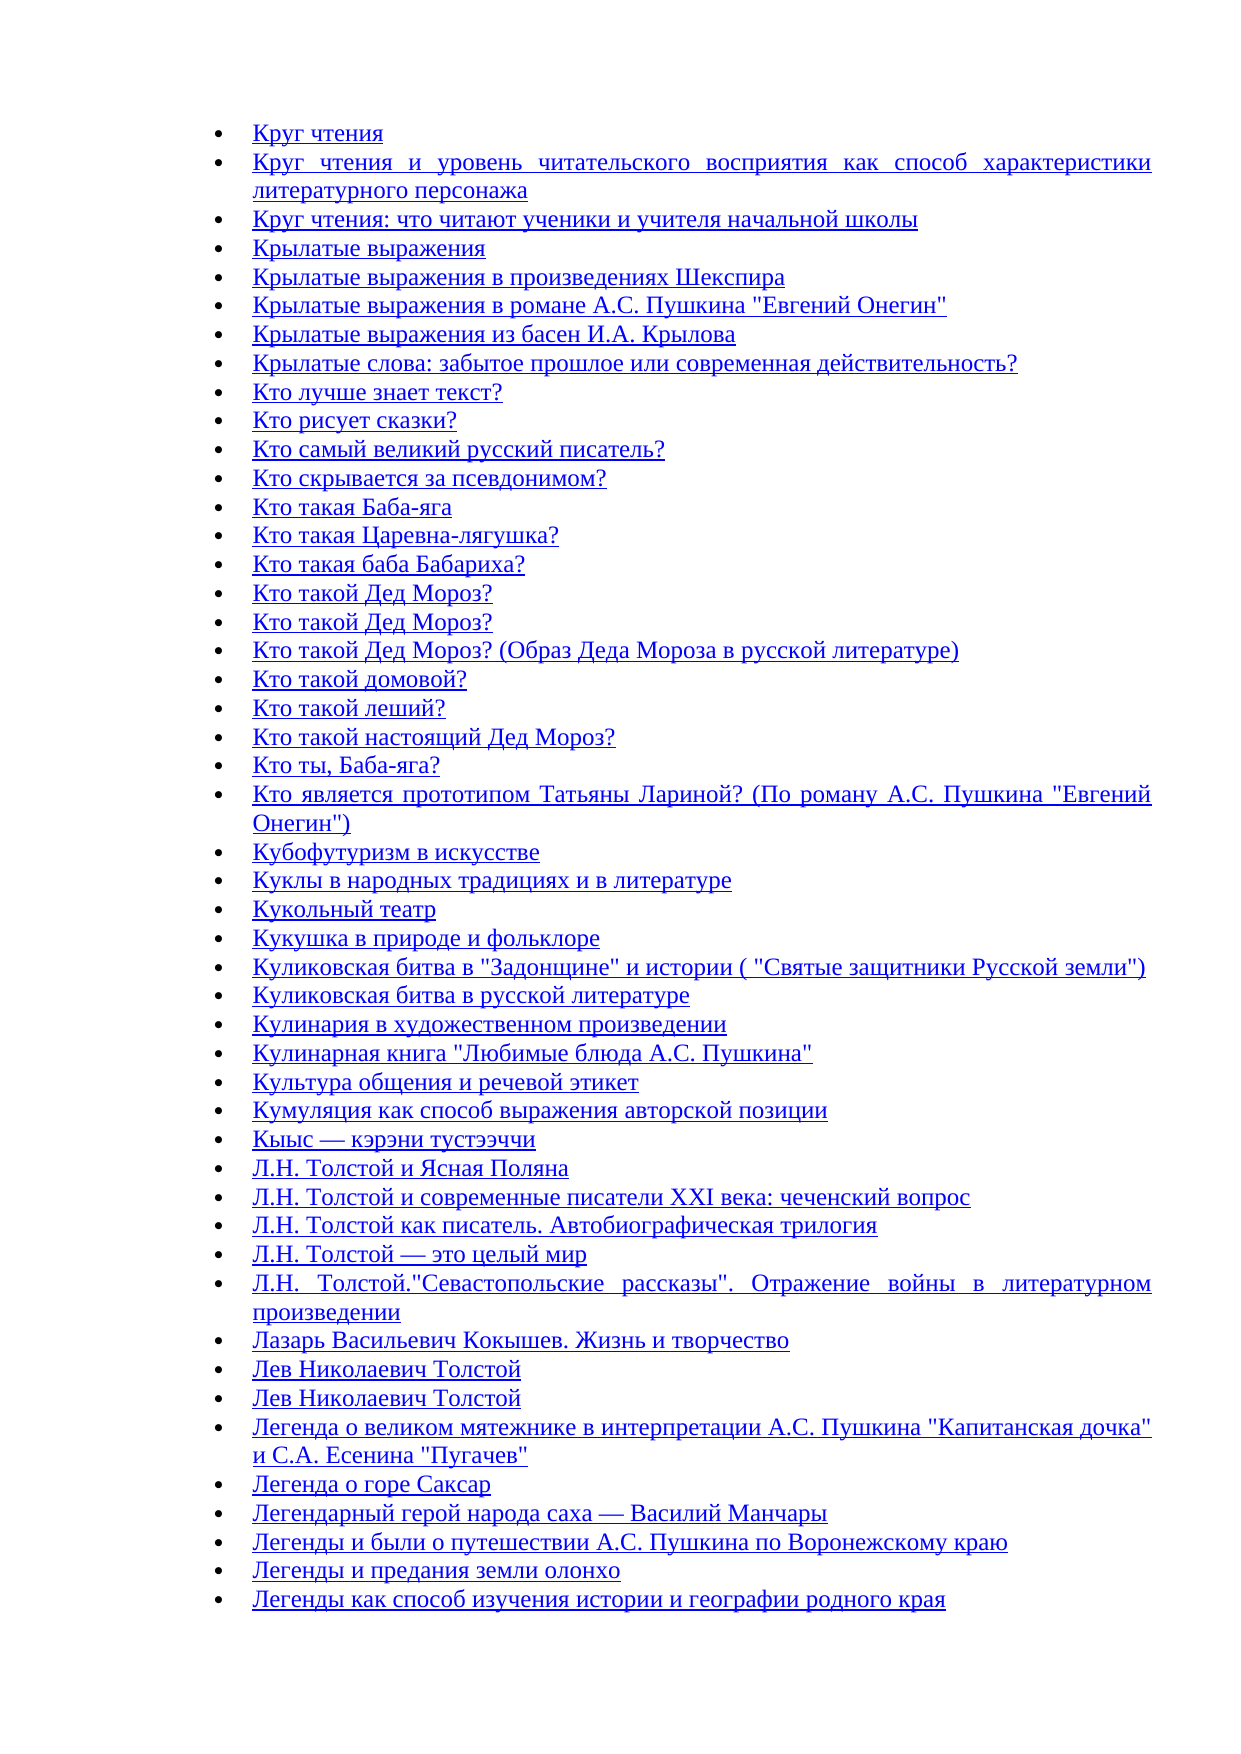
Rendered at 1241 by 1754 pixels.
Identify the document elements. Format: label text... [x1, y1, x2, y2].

list Круг чтения и уровень читательского восприятия как способ характеристики литературного персонажа [215, 147, 1152, 204]
list Кто такой настоящий Дед Мороз? [215, 722, 1152, 751]
list Кто такой домовой? [215, 664, 1152, 693]
list Лев Николаевич Толстой [215, 1354, 1152, 1383]
list Л.Н. Толстой — это целый мир [215, 1239, 1152, 1268]
list Кулинарная книга "Любимые блюда А.С. Пушкина" [215, 1038, 1152, 1067]
list Кыыс — кэрэни тустээччи [215, 1124, 1152, 1153]
list Л.Н. Толстой как писатель. Автобиографическая трилогия [215, 1211, 1152, 1239]
list Кукушка в природе и фольклоре [215, 923, 1152, 952]
list Лазарь Васильевич Кокышев. Жизнь и творчество [215, 1326, 1152, 1354]
list Кто такая Баба-яга [215, 492, 1152, 521]
list Куликовская битва в русской литературе [215, 981, 1152, 1009]
list Кто лучше знает текст? [215, 377, 1152, 406]
list Кто такая Царевна-лягушка? [215, 521, 1152, 549]
list Легенда о горе Саксар [215, 1469, 1152, 1498]
list Л.Н. Толстой и Ясная Поляна [215, 1153, 1152, 1182]
list Крылатые выражения [215, 233, 1152, 262]
list Кулинария в художественном произведении [215, 1009, 1152, 1038]
list Кто такая баба Бабариха? [215, 549, 1152, 578]
list Кумуляция как способ выражения авторской позиции [215, 1096, 1152, 1124]
list Крылатые выражения из басен И.А. Крылова [215, 319, 1152, 348]
list Кто такой Дед Мороз? [215, 578, 1152, 607]
list Легенды и были о путешествии А.С. Пушкина по Воронежскому краю [215, 1527, 1152, 1556]
list Легендарный герой народа саха — Василий Манчары [215, 1498, 1152, 1527]
list Кто такой Дед Мороз? (Образ Деда Мороза в русской литературе) [215, 636, 1152, 664]
list Крылатые слова: забытое прошлое или современная действительность? [215, 348, 1152, 377]
list Куликовская битва в "Задонщине" и истории ( "Святые защитники Русской земли") [215, 952, 1152, 981]
list Легенды как способ изучения истории и географии родного края [215, 1584, 1152, 1613]
list Кто такой леший? [215, 693, 1152, 722]
list Кто является прототипом Татьяны Лариной? (По роману А.С. Пушкина "Евгений Онегин") [215, 779, 1152, 837]
list Круг чтения: что читают ученики и учителя начальной школы [215, 204, 1152, 233]
list Кукольный театр [215, 894, 1152, 923]
list Кубофутуризм в искусстве [215, 837, 1152, 866]
list Легенда о великом мятежнике в интерпретации А.С. Пушкина "Капитанская дочка" и С.А. Есенина "Пугачев" [215, 1412, 1152, 1469]
list Культура общения и речевой этикет [215, 1067, 1152, 1096]
list Крылатые выражения в романе А.С. Пушкина "Евгений Онегин" [215, 291, 1152, 319]
list Куклы в народных традициях и в литературе [215, 866, 1152, 894]
list Лев Николаевич Толстой [215, 1383, 1152, 1412]
list Кто скрывается за псевдонимом? [215, 463, 1152, 492]
list Кто рисует сказки? [215, 406, 1152, 434]
list Крылатые выражения в произведениях Шекспира [215, 262, 1152, 291]
list Легенды и предания земли олонхо [215, 1556, 1152, 1584]
list Круг чтения [215, 118, 1152, 147]
list Кто самый великий русский писатель? [215, 434, 1152, 463]
list Л.Н. Толстой и современные писатели XXI века: чеченский вопрос [215, 1182, 1152, 1211]
list Кто ты, Баба-яга? [215, 751, 1152, 779]
list Кто такой Дед Мороз? [215, 607, 1152, 636]
list Л.Н. Толстой."Севастопольские рассказы". Отражение войны в литературном произведении [215, 1268, 1152, 1326]
